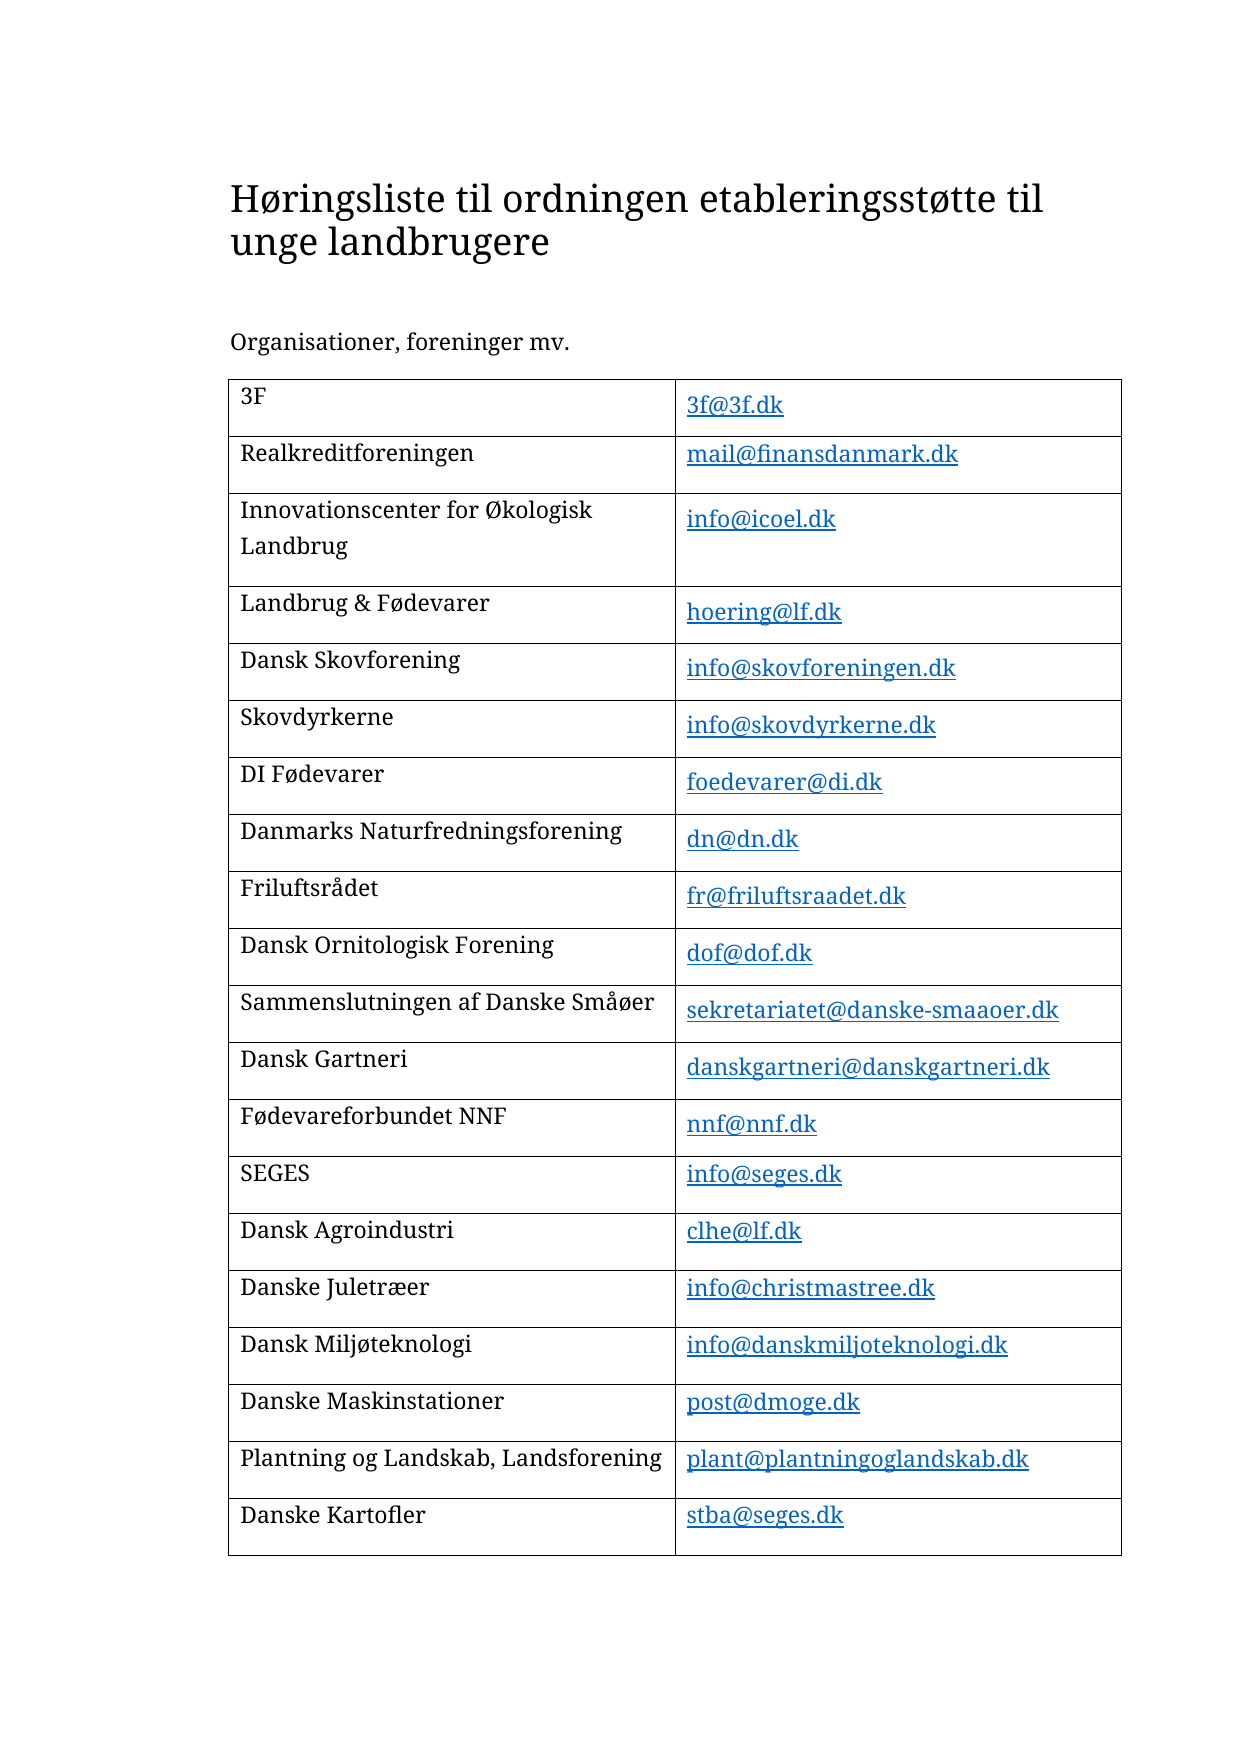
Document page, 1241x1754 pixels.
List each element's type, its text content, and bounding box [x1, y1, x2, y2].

table_cell mail@finansdanmark.dk [676, 437, 1121, 493]
table_header 3F [229, 380, 675, 436]
table_cell Friluftsrådet [229, 872, 675, 928]
text Høringsliste til ordningen etableringsstøtte til unge landbrugere [230, 178, 1122, 264]
table_cell dof@dof.dk [676, 929, 1121, 985]
table_cell Realkreditforeningen [229, 437, 675, 493]
table_cell Danske Kartofler [229, 1499, 675, 1555]
table_cell Landbrug & Fødevarer [229, 587, 675, 643]
table_cell Dansk Agroindustri [229, 1214, 675, 1270]
table_cell Dansk Gartneri [229, 1043, 675, 1099]
table_cell info@seges.dk [676, 1157, 1121, 1213]
table_cell DI Fødevarer [229, 758, 675, 814]
text Organisationer, foreninger mv. [118, 329, 1122, 355]
table_cell info@danskmiljoteknologi.dk [676, 1328, 1121, 1384]
table_cell sekretariatet@danske-smaaoer.dk [676, 986, 1121, 1042]
table_cell clhe@lf.dk [676, 1214, 1121, 1270]
table_cell Dansk Miljøteknologi [229, 1328, 675, 1384]
table_cell SEGES [229, 1157, 675, 1213]
table_cell hoering@lf.dk [676, 587, 1121, 643]
table_cell Dansk Ornitologisk Forening [229, 929, 675, 985]
table_cell Innovationscenter for Økologisk Landbrug [229, 494, 675, 586]
table_cell Skovdyrkerne [229, 701, 675, 757]
table_cell Danske Maskinstationer [229, 1385, 675, 1441]
table_cell post@dmoge.dk [676, 1385, 1121, 1441]
table_cell info@christmastree.dk [676, 1271, 1121, 1327]
table_cell Plantning og Landskab, Landsforening [229, 1442, 675, 1498]
table_cell info@skovdyrkerne.dk [676, 701, 1121, 757]
table_cell info@icoel.dk [676, 494, 1121, 586]
table_cell danskgartneri@danskgartneri.dk [676, 1043, 1121, 1099]
table_cell plant@plantningoglandskab.dk [676, 1442, 1121, 1498]
table_cell foedevarer@di.dk [676, 758, 1121, 814]
table_cell Danske Juletræer [229, 1271, 675, 1327]
table_cell stba@seges.dk [676, 1499, 1121, 1555]
table_cell dn@dn.dk [676, 815, 1121, 871]
table_cell info@skovforeningen.dk [676, 644, 1121, 700]
table_cell Fødevareforbundet NNF [229, 1100, 675, 1156]
table_cell fr@friluftsraadet.dk [676, 872, 1121, 928]
table_cell nnf@nnf.dk [676, 1100, 1121, 1156]
table_cell Sammenslutningen af Danske Småøer [229, 986, 675, 1042]
table_cell Danmarks Naturfredningsforening [229, 815, 675, 871]
table_cell Dansk Skovforening [229, 644, 675, 700]
table_header 3f@3f.dk [676, 380, 1121, 436]
